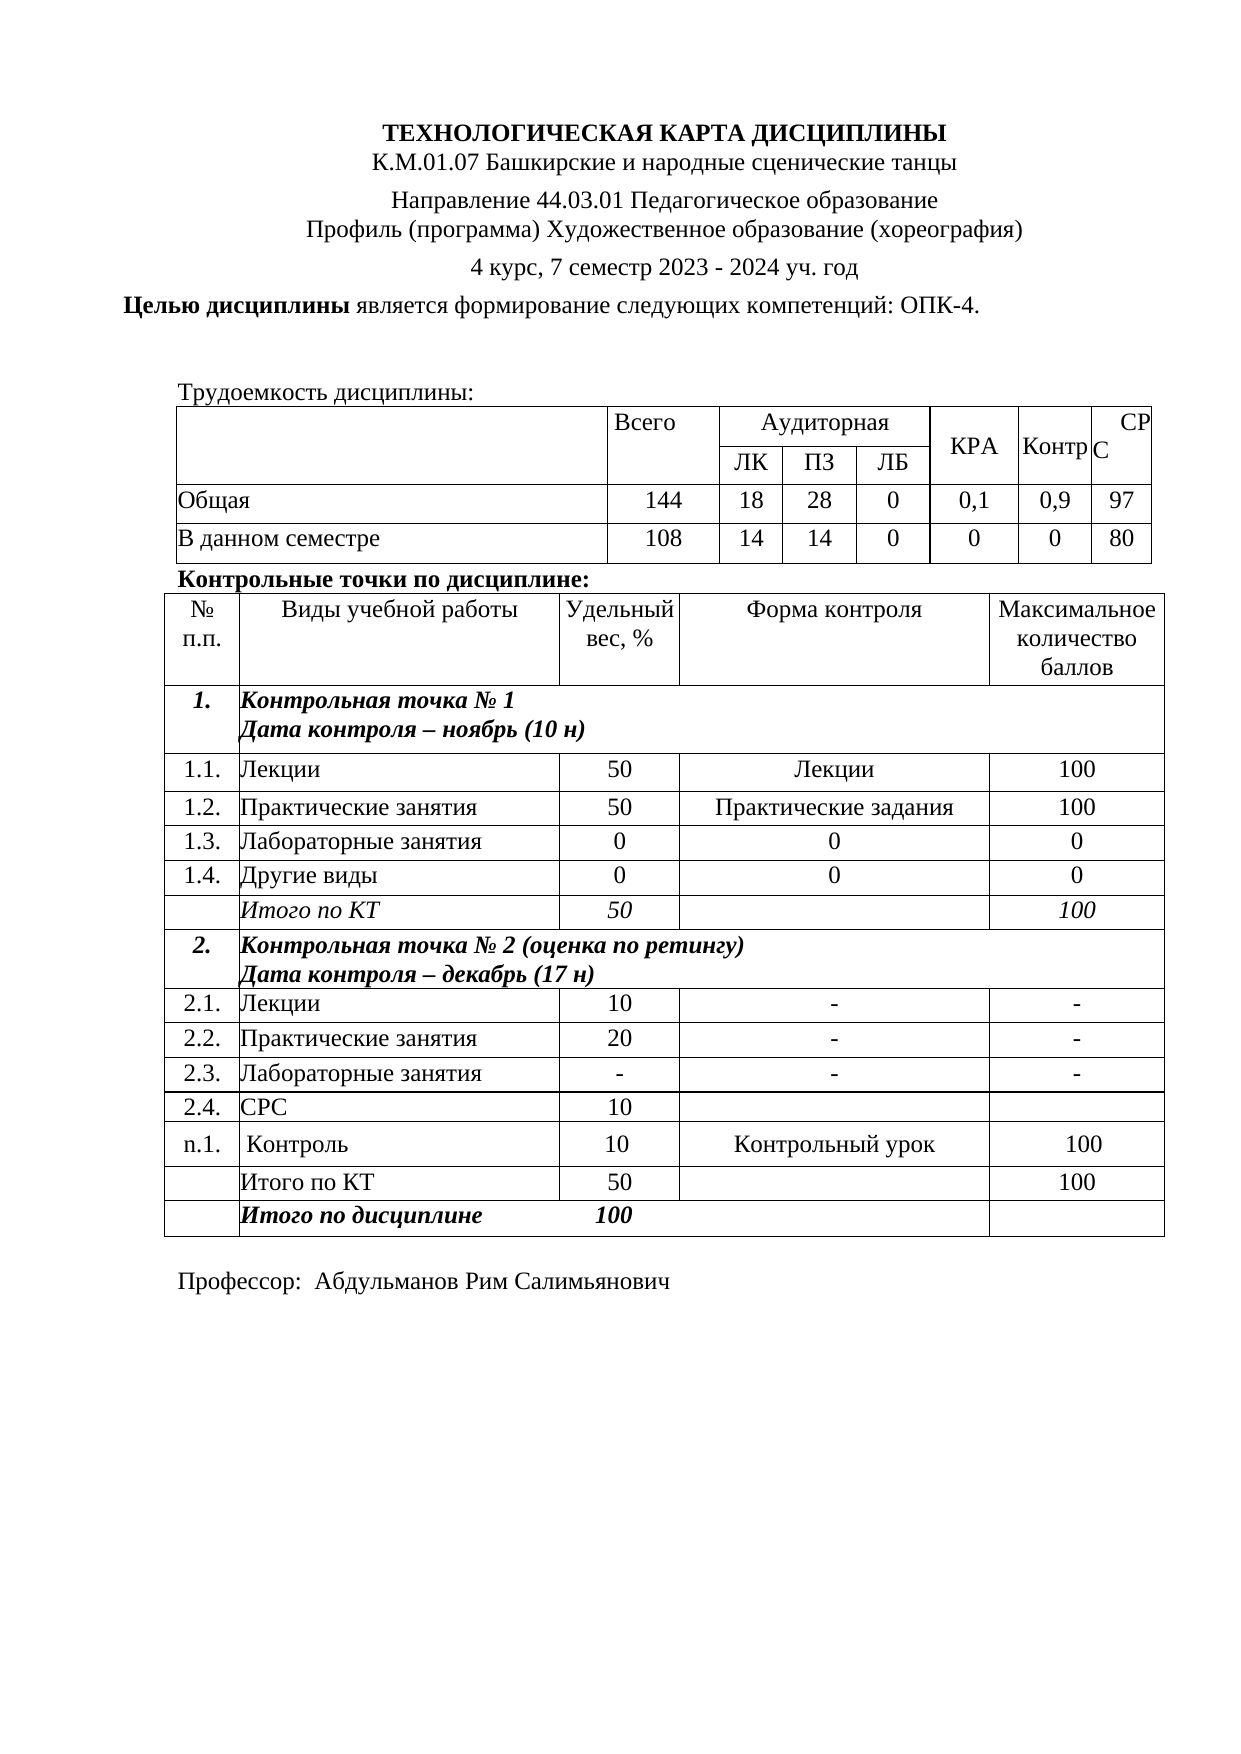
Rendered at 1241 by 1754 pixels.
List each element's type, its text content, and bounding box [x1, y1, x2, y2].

table_cell Итого по дисциплине 100 [240, 1201, 989, 1236]
table_cell 1.1. [165, 754, 239, 791]
table_cell 108 [608, 524, 719, 563]
table_cell 100 [990, 754, 1164, 791]
text Контрольные точки по дисциплине: [177, 564, 1152, 593]
table_cell - [680, 1023, 989, 1057]
table_header [177, 407, 607, 484]
table_cell [680, 896, 989, 929]
table_cell [990, 1093, 1164, 1121]
table_cell Лекции [680, 754, 989, 791]
table_cell 50 [560, 1167, 679, 1199]
table_cell 0 [680, 861, 989, 894]
table_cell 1.2. [165, 792, 239, 825]
table_cell 2. [165, 930, 239, 987]
table_cell Практические занятия [240, 792, 559, 825]
table_cell 0,9 [1019, 485, 1091, 522]
table_header Форма контроля [680, 594, 989, 684]
table_cell ЛБ [857, 447, 929, 484]
table_header КРА [931, 407, 1018, 484]
table_cell ЛК [720, 447, 782, 484]
table_cell Контрольный урок [680, 1122, 989, 1166]
table_cell 50 [560, 754, 679, 791]
table_cell Общая [177, 485, 607, 522]
table_cell 0 [857, 524, 929, 563]
table_cell Контроль [240, 1122, 559, 1166]
table_cell - [990, 989, 1164, 1022]
table_cell - [990, 1058, 1164, 1091]
table_cell Контрольная точка № 1 Дата контроля – ноябрь (10 н) [240, 686, 1164, 753]
table_cell [165, 1201, 239, 1236]
table_cell [680, 1093, 989, 1121]
table_cell 0 [990, 861, 1164, 894]
table_cell [680, 1167, 989, 1199]
table_cell 20 [560, 1023, 679, 1057]
table_cell Лабораторные занятия [240, 1058, 559, 1091]
text 4 курс, 7 семестр 2023 - 2024 уч. год [177, 252, 1152, 281]
table_cell 2.1. [165, 989, 239, 1022]
text Трудоемкость дисциплины: [177, 377, 1152, 406]
table_cell 0 [680, 826, 989, 859]
table_cell 1.3. [165, 826, 239, 859]
table_cell В данном семестре [177, 524, 607, 563]
table_cell 50 [560, 792, 679, 825]
table_cell 1.4. [165, 861, 239, 894]
table_cell 0,1 [931, 485, 1018, 522]
table_cell 10 [560, 989, 679, 1022]
table_cell 18 [720, 485, 782, 522]
text Направление 44.03.01 Педагогическое образование [177, 185, 1152, 214]
table_cell Итого по КТ [240, 896, 559, 929]
table_cell Лекции [240, 989, 559, 1022]
table_cell 97 [1092, 485, 1151, 522]
table_cell Практические занятия [240, 1023, 559, 1057]
table_cell 144 [608, 485, 719, 522]
table_cell - [560, 1058, 679, 1091]
table_cell 10 [560, 1093, 679, 1121]
table_cell - [990, 1023, 1164, 1057]
table_cell [165, 1167, 239, 1199]
table_cell Практические задания [680, 792, 989, 825]
table_header Удельный вес, % [560, 594, 679, 684]
table_cell 0 [560, 826, 679, 859]
table_cell 100 [990, 1167, 1164, 1199]
table_cell ПЗ [783, 447, 856, 484]
table_cell 0 [990, 826, 1164, 859]
table_cell 0 [857, 485, 929, 522]
table_cell - [680, 989, 989, 1022]
table_cell 100 [990, 1122, 1164, 1166]
table_cell 10 [560, 1122, 679, 1166]
table_header Виды учебной работы [240, 594, 559, 684]
table_header Всего [608, 407, 719, 484]
table_cell Другие виды [240, 861, 559, 894]
table_cell 50 [560, 896, 679, 929]
table_cell 100 [990, 896, 1164, 929]
table_cell 80 [1092, 524, 1151, 563]
text Профессор: Абдульманов Рим Салимьянович [177, 1266, 1152, 1294]
table_cell 0 [560, 861, 679, 894]
table_cell 14 [720, 524, 782, 563]
table_cell 100 [990, 792, 1164, 825]
table_cell Лекции [240, 754, 559, 791]
table_cell - [680, 1058, 989, 1091]
table_cell 14 [783, 524, 856, 563]
table_cell 28 [783, 485, 856, 522]
table_cell Лабораторные занятия [240, 826, 559, 859]
text Целью дисциплины является формирование следующих компетенций: ОПК-4. [350, 291, 1152, 319]
table_cell n.1. [165, 1122, 239, 1166]
table_cell 2.4. [165, 1093, 239, 1121]
table_cell [165, 896, 239, 929]
table_cell Итого по КТ [240, 1167, 559, 1199]
table_header Контр [1019, 407, 1091, 484]
table_cell Контрольная точка № 2 (оценка по ретингу) Дата контроля – декабрь (17 н) [240, 930, 1164, 987]
text К.М.01.07 Башкирские и народные сценические танцы [177, 147, 1152, 176]
table_cell 0 [1019, 524, 1091, 563]
table_header СРС [1092, 407, 1151, 484]
table_cell 2.3. [165, 1058, 239, 1091]
table_cell 1. [165, 686, 239, 753]
text Профиль (программа) Художественное образование (хореография) [177, 214, 1152, 243]
table_header № п.п. [165, 594, 239, 684]
table_cell 2.2. [165, 1023, 239, 1057]
table_cell [990, 1201, 1164, 1236]
table_header Аудиторная [720, 407, 929, 446]
table_cell 0 [931, 524, 1018, 563]
text ТЕХНОЛОГИЧЕСКАЯ КАРТА ДИСЦИПЛИНЫ [177, 118, 1152, 147]
table_header Максимальное количество баллов [990, 594, 1164, 684]
table_cell СРС [240, 1093, 559, 1121]
